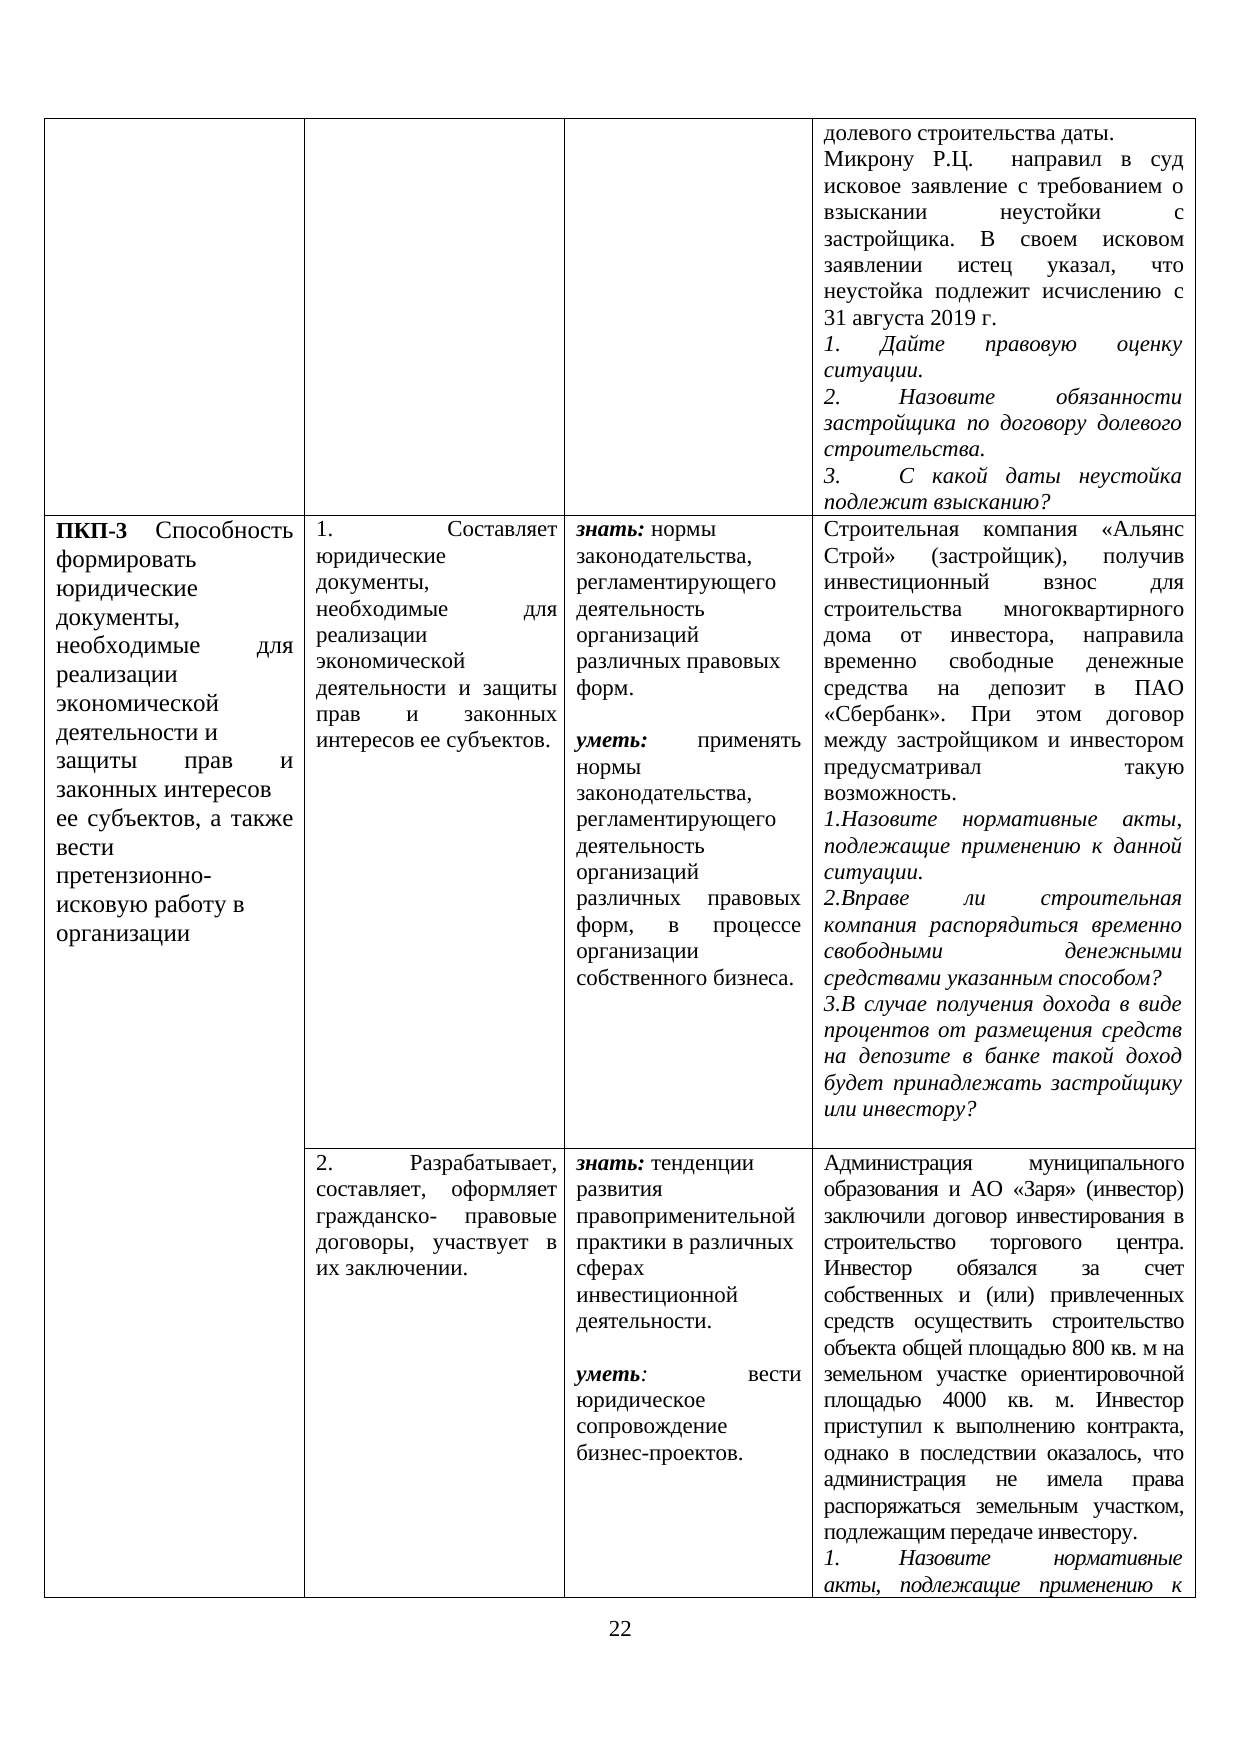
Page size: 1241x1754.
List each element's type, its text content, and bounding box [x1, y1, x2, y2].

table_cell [305, 1149, 564, 1597]
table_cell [565, 119, 812, 514]
table_cell знать: нормы законодательства, регламентирующего деятельность организаций различных правовых форм. уметь: применять нормы законодательства, регламентирующего деятельность организаций различных правовых форм, в процессе организации собственного бизнеса. [565, 516, 812, 1148]
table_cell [565, 1149, 812, 1597]
table_cell 1. Составляет юридические документы, необходимые для реализации экономической деятельности и защиты прав и законных интересов ее субъектов. [305, 516, 564, 1148]
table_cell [813, 1149, 1195, 1597]
table_cell ПКП-3 Способность формировать юридические документы, необходимые для реализации экономической деятельности и защиты прав и законных интересов ее субъектов, а также вести претензионно-исковую работу в организации [45, 516, 304, 1597]
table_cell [813, 119, 1195, 514]
table_cell Строительная компания «Альянс Строй» (застройщик), получив инвестиционный взнос для строительства многоквартирного дома от инвестора, направила временно свободные денежные средства на депозит в ПАО «Сбербанк». При этом договор между застройщиком и инвестором предусматривал такую возможность. 1.Назовите нормативные акты, подлежащие применению к данной ситуации. 2.Вправе ли строительная компания распорядиться временно свободными денежными средствами указанным способом? 3.В случае получения дохода в виде процентов от размещения средств на депозите в банке такой доход будет принадлежать застройщику или инвестору? [813, 516, 1195, 1148]
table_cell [305, 119, 564, 514]
